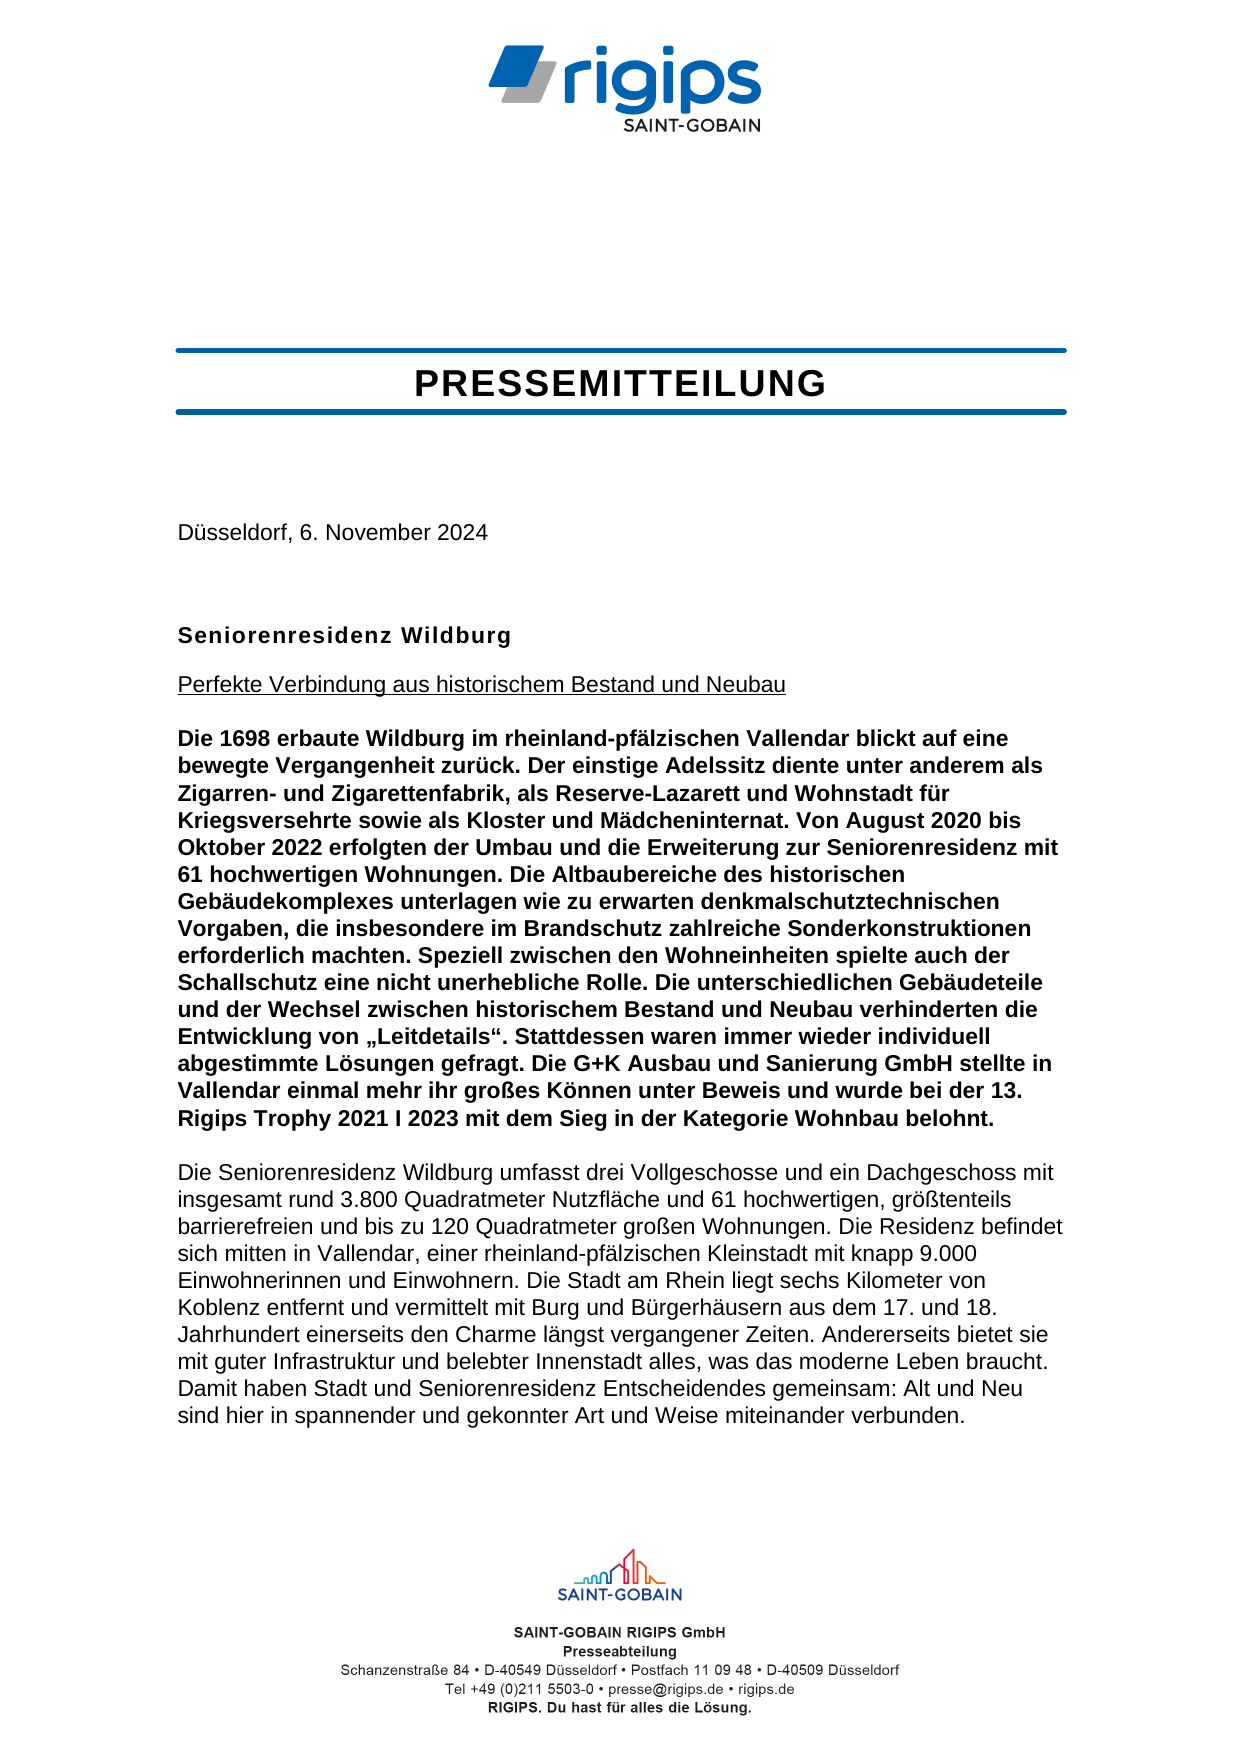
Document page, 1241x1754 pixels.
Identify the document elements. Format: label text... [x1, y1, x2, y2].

picture [4, 4, 1241, 205]
picture [0, 1506, 1239, 1754]
text Die Seniorenresidenz Wildburg umfasst drei Vollgeschosse und ein Dachgeschoss mit insgesamt rund 3.800 Quadratmeter Nutzfläche und 61 hochwertigen, größtenteils barrierefreien und bis zu 120 Quadratmeter großen Wohnungen. Die Residenz befindet sich mitten in Vallendar, einer rheinland-pfälzischen Kleinstadt mit knapp 9.000 Einwohnerinnen und Einwohnern. Die Stadt am Rhein liegt sechs Kilometer von Koblenz entfernt und vermittelt mit Burg und Bürgerhäusern aus dem 17. und 18. Jahrhundert einerseits den Charme längst vergangener Zeiten. Andererseits bietet sie mit guter Infrastruktur und belebter Innenstadt alles, was das moderne Leben braucht. Damit haben Stadt und Seniorenresidenz Entscheidendes gemeinsam: Alt und Neu sind hier in spannender und gekonnter Art und Weise miteinander verbunden. [177, 1158, 1063, 1429]
text Die 1698 erbaute Wildburg im rheinland-pfälzischen Vallendar blickt auf eine bewegte Vergangenheit zurück. Der einstige Adelssitz diente unter anderem als Zigarren- und Zigarettenfabrik, als Reserve-Lazarett und Wohnstadt für Kriegsversehrte sowie als Kloster und Mädcheninternat. Von August 2020 bis Oktober 2022 erfolgten der Umbau und die Erweiterung zur Seniorenresidenz mit 61 hochwertigen Wohnungen. Die Altbaubereiche des historischen Gebäudekomplexes unterlagen wie zu erwarten denkmalschutztechnischen Vorgaben, die insbesondere im Brandschutz zahlreiche Sonderkonstruktionen erforderlich machten. Speziell zwischen den Wohneinheiten spielte auch der Schallschutz eine nicht unerhebliche Rolle. Die unterschiedlichen Gebäudeteile und der Wechsel zwischen historischem Bestand und Neubau verhinderten die Entwicklung von „Leitdetails“. Stattdessen waren immer wieder individuell abgestimmte Lösungen gefragt. Die G+K Ausbau und Sanierung GmbH stellte in Vallendar einmal mehr ihr großes Können unter Beweis und wurde bei der 13. Rigips Trophy 2021 I 2023 mit dem Sieg in der Kategorie Wohnbau belohnt. [177, 725, 1063, 1131]
title PresseMITTEILUNG [177, 361, 1063, 404]
subtitle Seniorenresidenz Wildburg [177, 617, 1004, 650]
text Perfekte Verbindung aus historischem Bestand und Neubau [177, 671, 1063, 698]
text Düsseldorf, 6. November 2024 [177, 519, 1063, 546]
